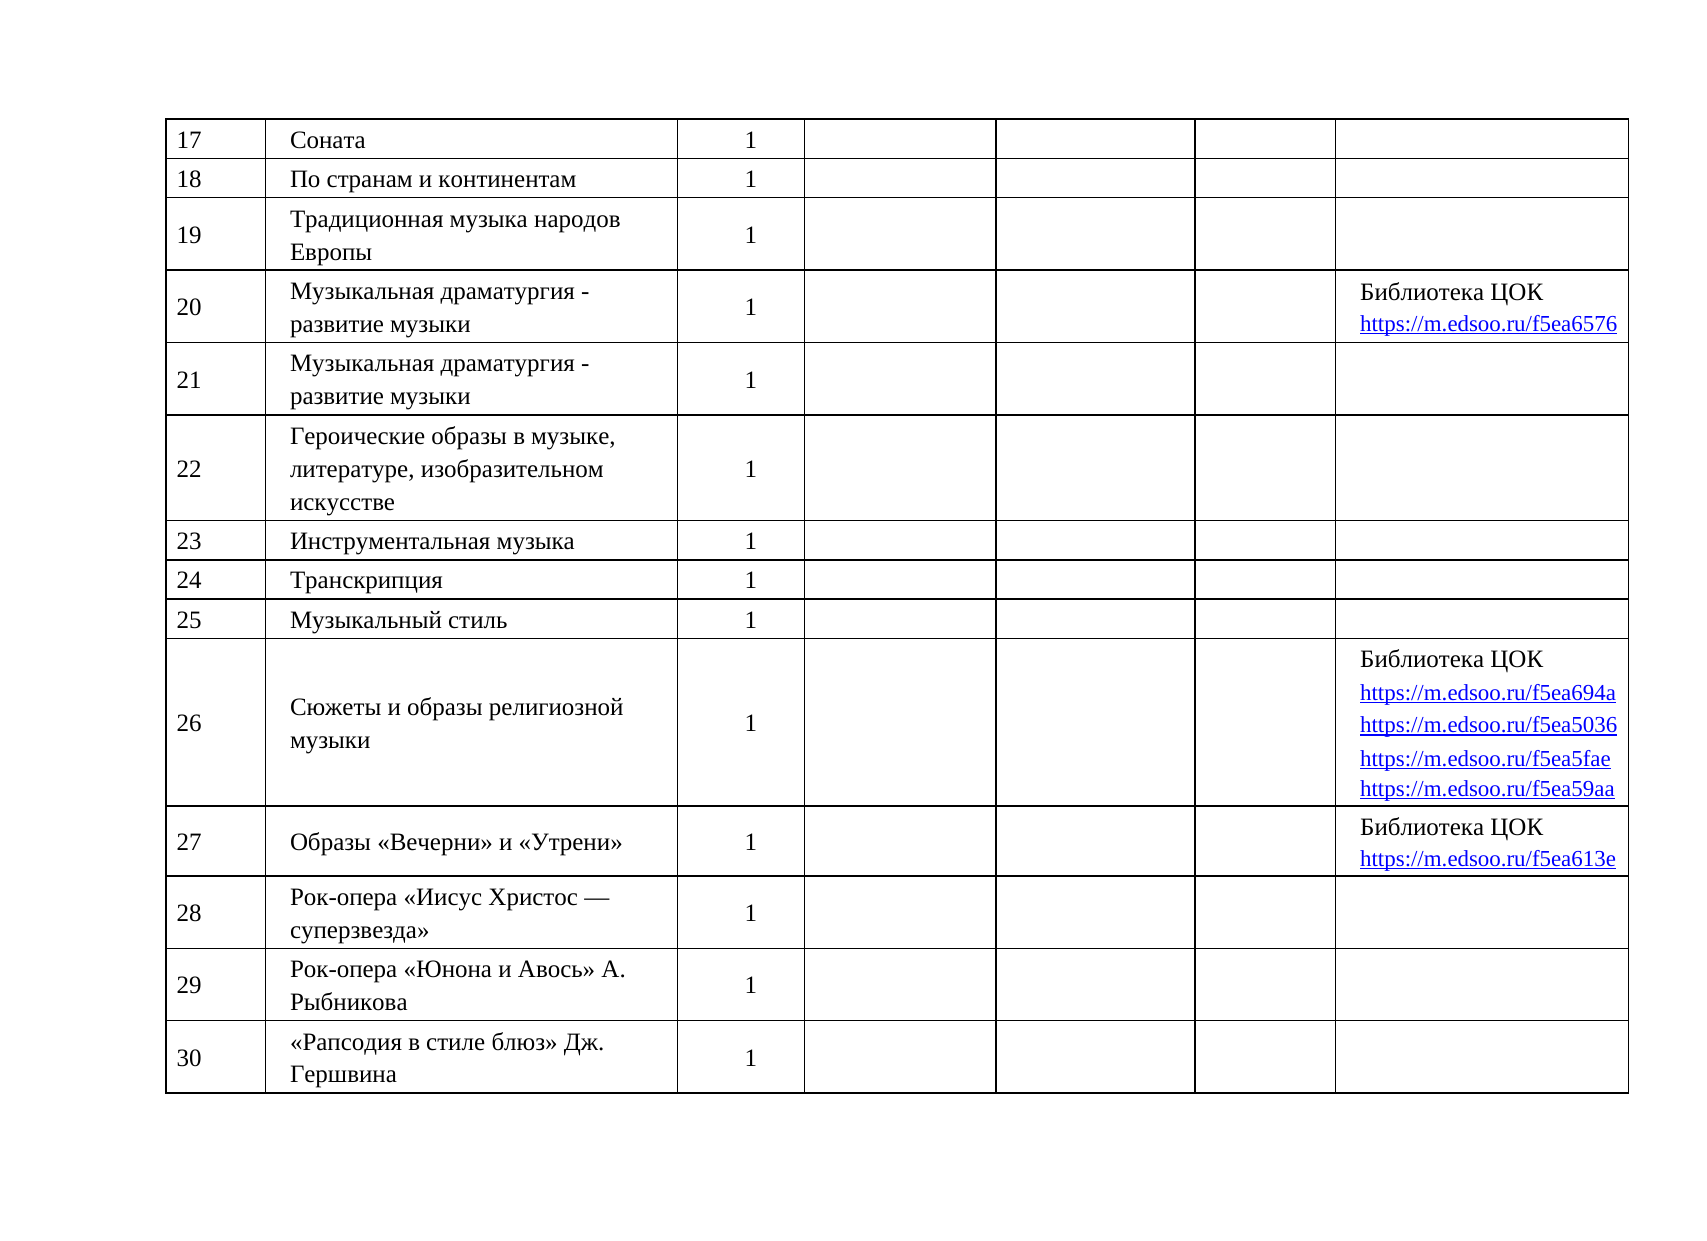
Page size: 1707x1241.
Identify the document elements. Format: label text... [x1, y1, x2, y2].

table_cell Героические образы в музыке, литературе, изобразительном искусстве [266, 416, 677, 519]
table_cell [805, 120, 995, 157]
table_cell [997, 1021, 1194, 1092]
table_cell 26 [167, 639, 265, 805]
table_cell [1336, 521, 1628, 559]
table_cell [1196, 639, 1335, 805]
table_cell [1196, 600, 1335, 638]
table_cell [805, 271, 995, 342]
table_cell [1196, 807, 1335, 875]
table_cell 24 [167, 561, 265, 598]
table_cell [997, 807, 1194, 875]
table_cell Рок-опера «Иисус Христос — суперзвезда» [266, 877, 677, 947]
table_cell 1 [678, 343, 804, 414]
table_cell [997, 877, 1194, 947]
table_cell [805, 807, 995, 875]
table_cell 27 [167, 807, 265, 875]
table_cell [1196, 271, 1335, 342]
table_cell 20 [167, 271, 265, 342]
table_cell Библиотека ЦОК https://m.edsoo.ru/f5ea694a https://m.edsoo.ru/f5ea5036 https://m.edsoo.ru/f5ea5fae https://m.edsoo.ru/f5ea59aa [1336, 639, 1628, 805]
table_cell «Рапсодия в стиле блюз» Дж. Гершвина [266, 1021, 677, 1092]
table_cell [997, 343, 1194, 414]
table_cell [997, 561, 1194, 598]
table_cell 23 [167, 521, 265, 559]
table_cell [997, 639, 1194, 805]
table_cell 1 [678, 120, 804, 157]
table_cell [1196, 1021, 1335, 1092]
table_cell [997, 521, 1194, 559]
table_cell [805, 343, 995, 414]
table_cell [1336, 561, 1628, 598]
table_cell 17 [167, 120, 265, 157]
table_cell [1196, 416, 1335, 519]
table_cell Традиционная музыка народов Европы [266, 198, 677, 269]
table_cell [997, 159, 1194, 197]
table_cell 1 [678, 561, 804, 598]
table_cell 1 [678, 600, 804, 638]
table_cell [1336, 159, 1628, 197]
table_cell Транскрипция [266, 561, 677, 598]
table_cell Сюжеты и образы религиозной музыки [266, 639, 677, 805]
table_cell Музыкальный стиль [266, 600, 677, 638]
table_cell [1336, 1021, 1628, 1092]
table_cell [1196, 120, 1335, 157]
table_cell [1196, 877, 1335, 947]
table_cell 1 [678, 198, 804, 269]
table_cell [1196, 159, 1335, 197]
table_cell [1196, 521, 1335, 559]
table_cell [1336, 343, 1628, 414]
table_cell [805, 561, 995, 598]
table_cell Рок-опера «Юнона и Авось» А. Рыбникова [266, 949, 677, 1020]
table_cell По странам и континентам [266, 159, 677, 197]
table_cell 22 [167, 416, 265, 519]
table_cell [997, 120, 1194, 157]
table_cell Библиотека ЦОК https://m.edsoo.ru/f5ea6576 [1336, 271, 1628, 342]
table_cell [805, 600, 995, 638]
table_cell [1196, 561, 1335, 598]
table_cell Библиотека ЦОК https://m.edsoo.ru/f5ea613e [1336, 807, 1628, 875]
table_cell 1 [678, 159, 804, 197]
table_cell [805, 877, 995, 947]
table_cell [1336, 416, 1628, 519]
table_cell 1 [678, 877, 804, 947]
table_cell [805, 949, 995, 1020]
table_cell [997, 600, 1194, 638]
table_cell [1336, 198, 1628, 269]
table_cell 18 [167, 159, 265, 197]
table_cell 25 [167, 600, 265, 638]
table_cell [805, 416, 995, 519]
table_cell Инструментальная музыка [266, 521, 677, 559]
table_cell Музыкальная драматургия - развитие музыки [266, 271, 677, 342]
table_cell 19 [167, 198, 265, 269]
table_cell [1196, 949, 1335, 1020]
table_cell [805, 521, 995, 559]
table_cell [805, 198, 995, 269]
table_cell 28 [167, 877, 265, 947]
table_cell [1196, 343, 1335, 414]
table_cell 1 [678, 639, 804, 805]
table_cell Музыкальная драматургия - развитие музыки [266, 343, 677, 414]
table_cell 29 [167, 949, 265, 1020]
table_cell [997, 416, 1194, 519]
table_cell 1 [678, 521, 804, 559]
table_cell 1 [678, 949, 804, 1020]
table_cell [805, 159, 995, 197]
table_cell [1336, 877, 1628, 947]
table_cell 1 [678, 416, 804, 519]
table_cell [997, 198, 1194, 269]
table_cell 1 [678, 271, 804, 342]
table_cell [1196, 198, 1335, 269]
table_cell [1336, 600, 1628, 638]
table_cell [997, 949, 1194, 1020]
table_cell 30 [167, 1021, 265, 1092]
table_cell [1336, 949, 1628, 1020]
table_cell Соната [266, 120, 677, 157]
table_cell [997, 271, 1194, 342]
table_cell [805, 639, 995, 805]
table_cell Образы «Вечерни» и «Утрени» [266, 807, 677, 875]
table_cell [1336, 120, 1628, 157]
table_cell [805, 1021, 995, 1092]
table_cell 1 [678, 807, 804, 875]
table_cell 1 [678, 1021, 804, 1092]
table_cell 21 [167, 343, 265, 414]
